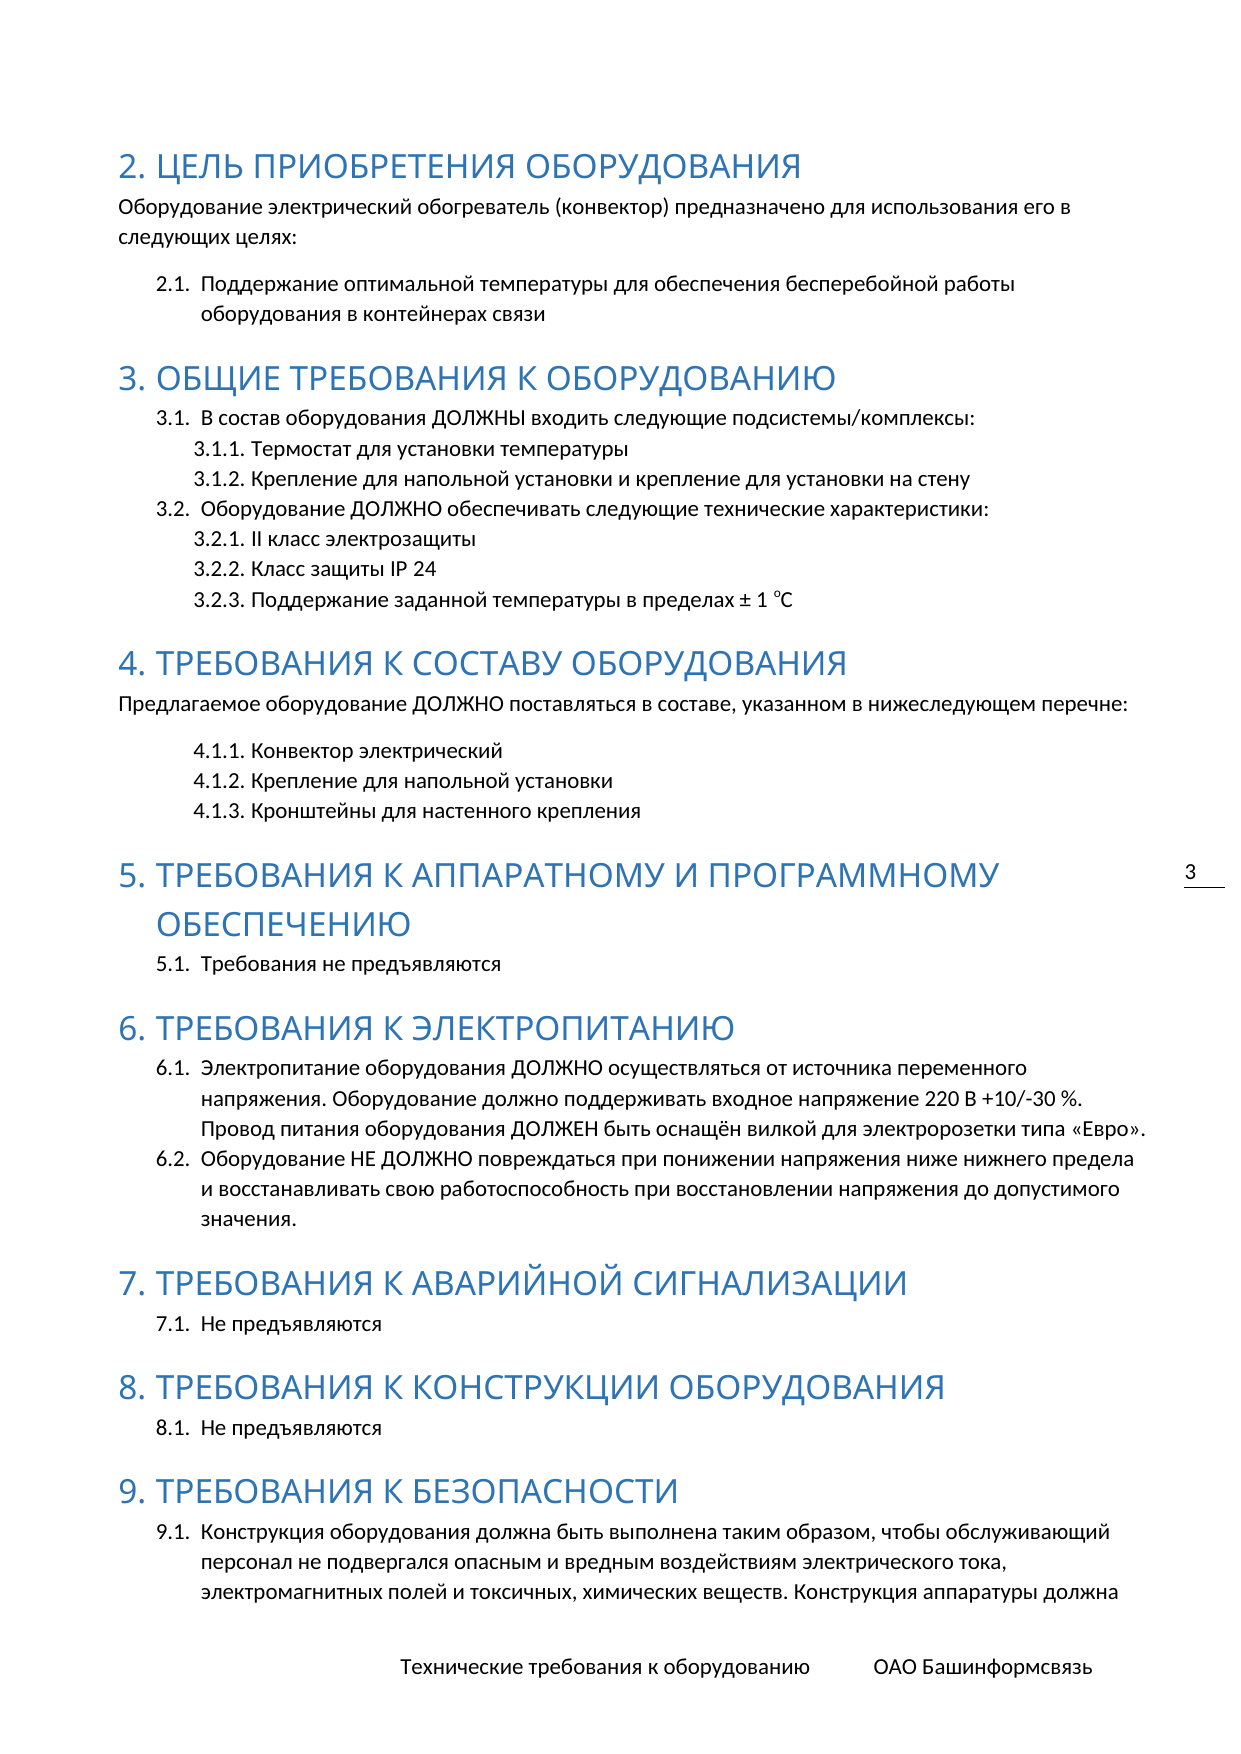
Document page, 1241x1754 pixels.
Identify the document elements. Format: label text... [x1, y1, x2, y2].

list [156, 1517, 1152, 1606]
list Кронштейны для настенного крепления [193, 796, 1152, 824]
list Электропитание оборудования ДОЛЖНО осуществляться от источника переменного напряжения. Оборудование должно поддерживать входное напряжение 220 В +10/-30 %. Провод питания оборудования ДОЛЖЕН быть оснащён вилкой для электророзетки типа «Евро». [156, 1053, 1152, 1142]
subtitle ТРЕБОВАНИЯ К СОСТАВУ ОБОРУДОВАНИЯ [118, 640, 1152, 685]
subtitle ТРЕБОВАНИЯ К АППАРАТНОМУ И ПРОГРАММНОМУ ОБЕСПЕЧЕНИЮ [118, 851, 1152, 946]
list Не предъявляются [156, 1309, 1152, 1337]
list II класс электрозащиты [193, 524, 1152, 552]
text Предлагаемое оборудование ДОЛЖНО поставляться в составе, указанном в нижеследующем перечне: [118, 689, 1152, 717]
list Крепление для напольной установки и крепление для установки на стену [193, 464, 1152, 492]
list Поддержание оптимальной температуры для обеспечения бесперебойной работы оборудования в контейнерах связи [156, 269, 1152, 327]
list Оборудование ДОЛЖНО обеспечивать следующие технические характеристики: [156, 494, 1152, 522]
subtitle ОБЩИЕ ТРЕБОВАНИЯ К ОБОРУДОВАНИЮ [118, 354, 1152, 400]
subtitle ТРЕБОВАНИЯ К КОНСТРУКЦИИ ОБОРУДОВАНИЯ [118, 1364, 1152, 1409]
subtitle ТРЕБОВАНИЯ К ЭЛЕКТРОПИТАНИЮ [118, 1004, 1152, 1050]
list Не предъявляются [156, 1413, 1152, 1441]
text Оборудование электрический обогреватель (конвектор) предназначено для использования его в следующих целях: [118, 192, 1152, 250]
subtitle ТРЕБОВАНИЯ К АВАРИЙНОЙ СИГНАЛИЗАЦИИ [118, 1260, 1152, 1305]
subtitle ТРЕБОВАНИЯ К БЕЗОПАСНОСТИ [118, 1468, 1152, 1513]
list Крепление для напольной установки [193, 766, 1152, 794]
list Поддержание заданной температуры в пределах ± 1 oC [193, 585, 1152, 613]
list В состав оборудования ДОЛЖНЫ входить следующие подсистемы/комплексы: [156, 403, 1152, 432]
subtitle ЦЕЛЬ ПРИОБРЕТЕНИЯ ОБОРУДОВАНИЯ [118, 143, 1152, 188]
list Конвектор электрический [193, 736, 1152, 764]
list Класс защиты IP 24 [193, 554, 1152, 583]
list Термостат для установки температуры [193, 434, 1152, 462]
list Требования не предъявляются [156, 949, 1152, 977]
list Оборудование НЕ ДОЛЖНО повреждаться при понижении напряжения ниже нижнего предела и восстанавливать свою работоспособность при восстановлении напряжения до допустимого значения. [156, 1144, 1152, 1233]
